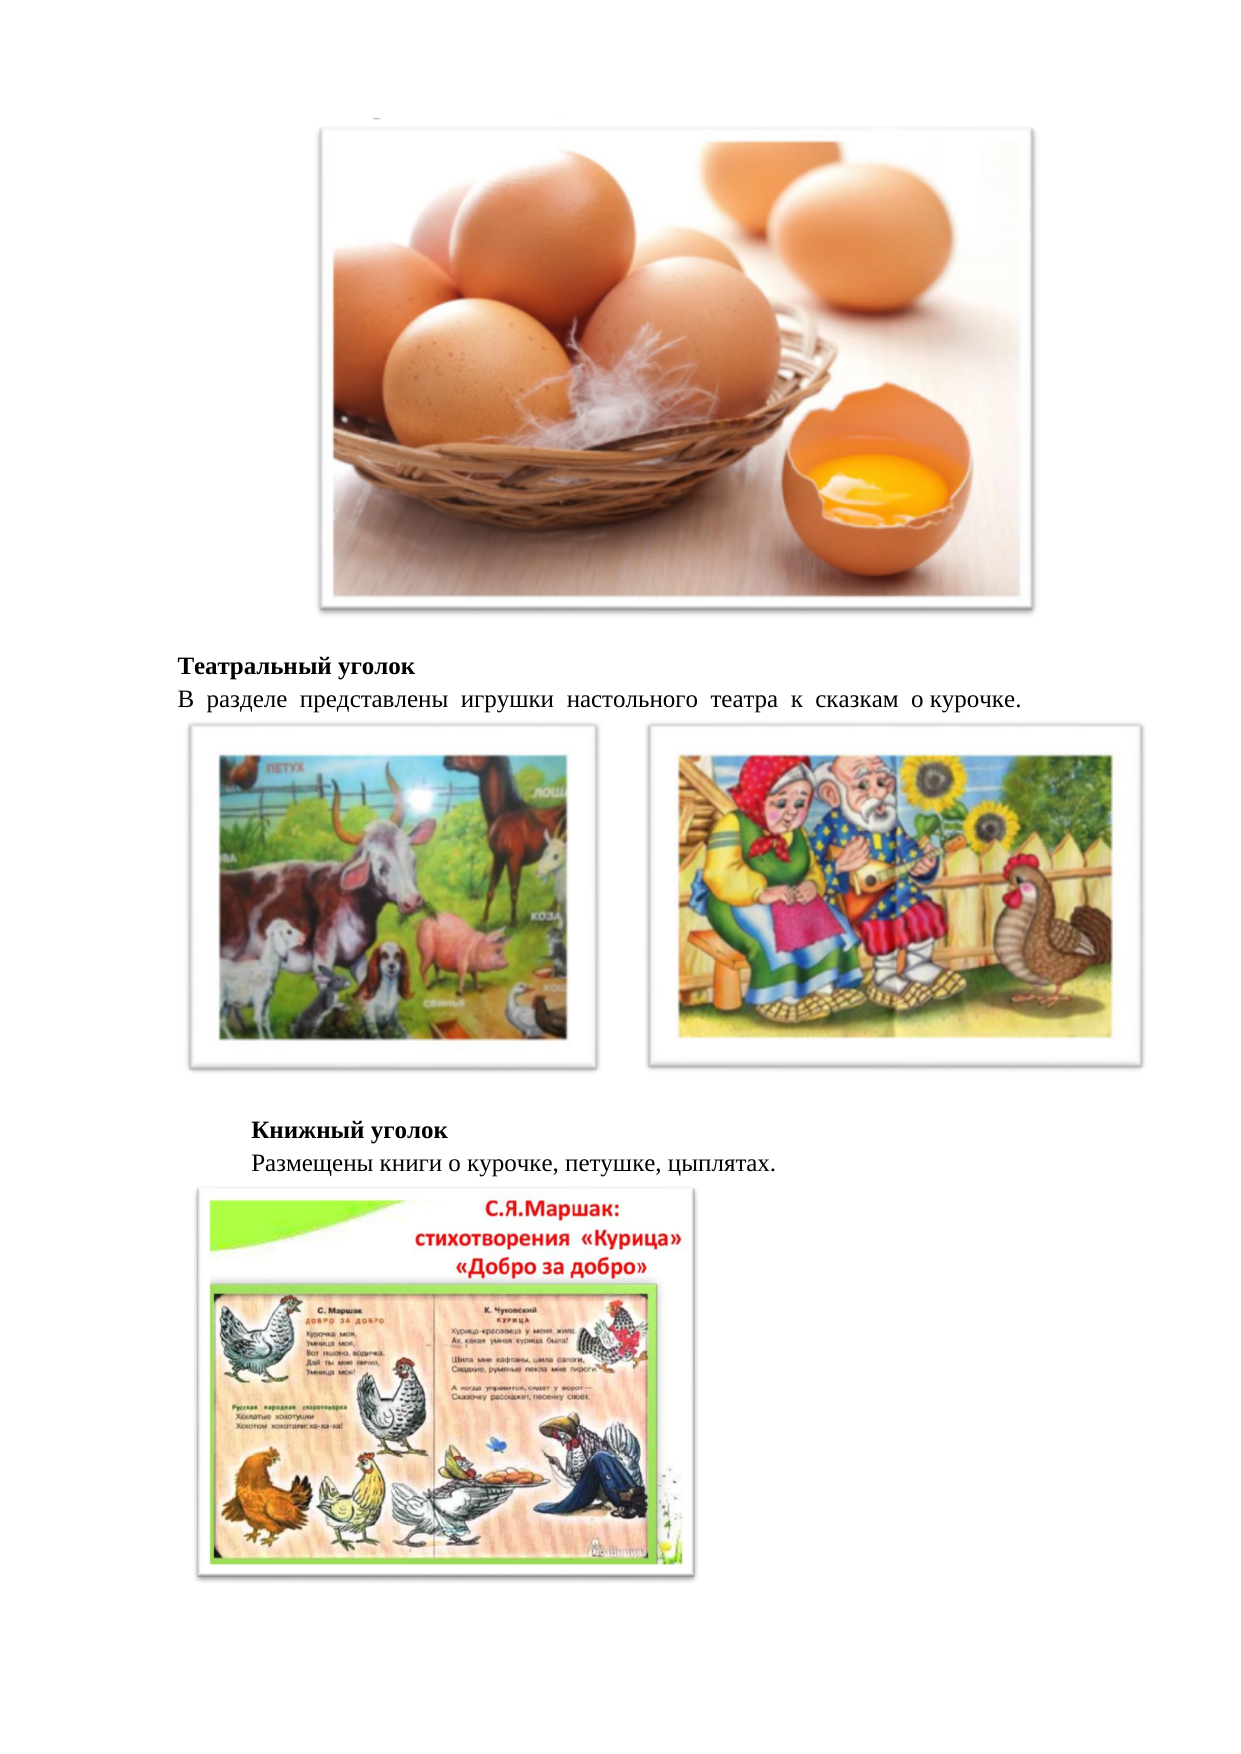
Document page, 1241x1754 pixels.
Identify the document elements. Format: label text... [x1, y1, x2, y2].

text В разделе представлены игрушки настольного театра к сказкам о курочке. [177, 684, 1152, 713]
text Размещены книги о курочке, петушке, цыплятах. [177, 1148, 1152, 1177]
text Книжный уголок [177, 1115, 1152, 1144]
picture [177, 717, 1152, 1091]
text Театральный уголок [177, 651, 1152, 680]
picture [279, 118, 1050, 626]
picture [177, 1181, 706, 1594]
